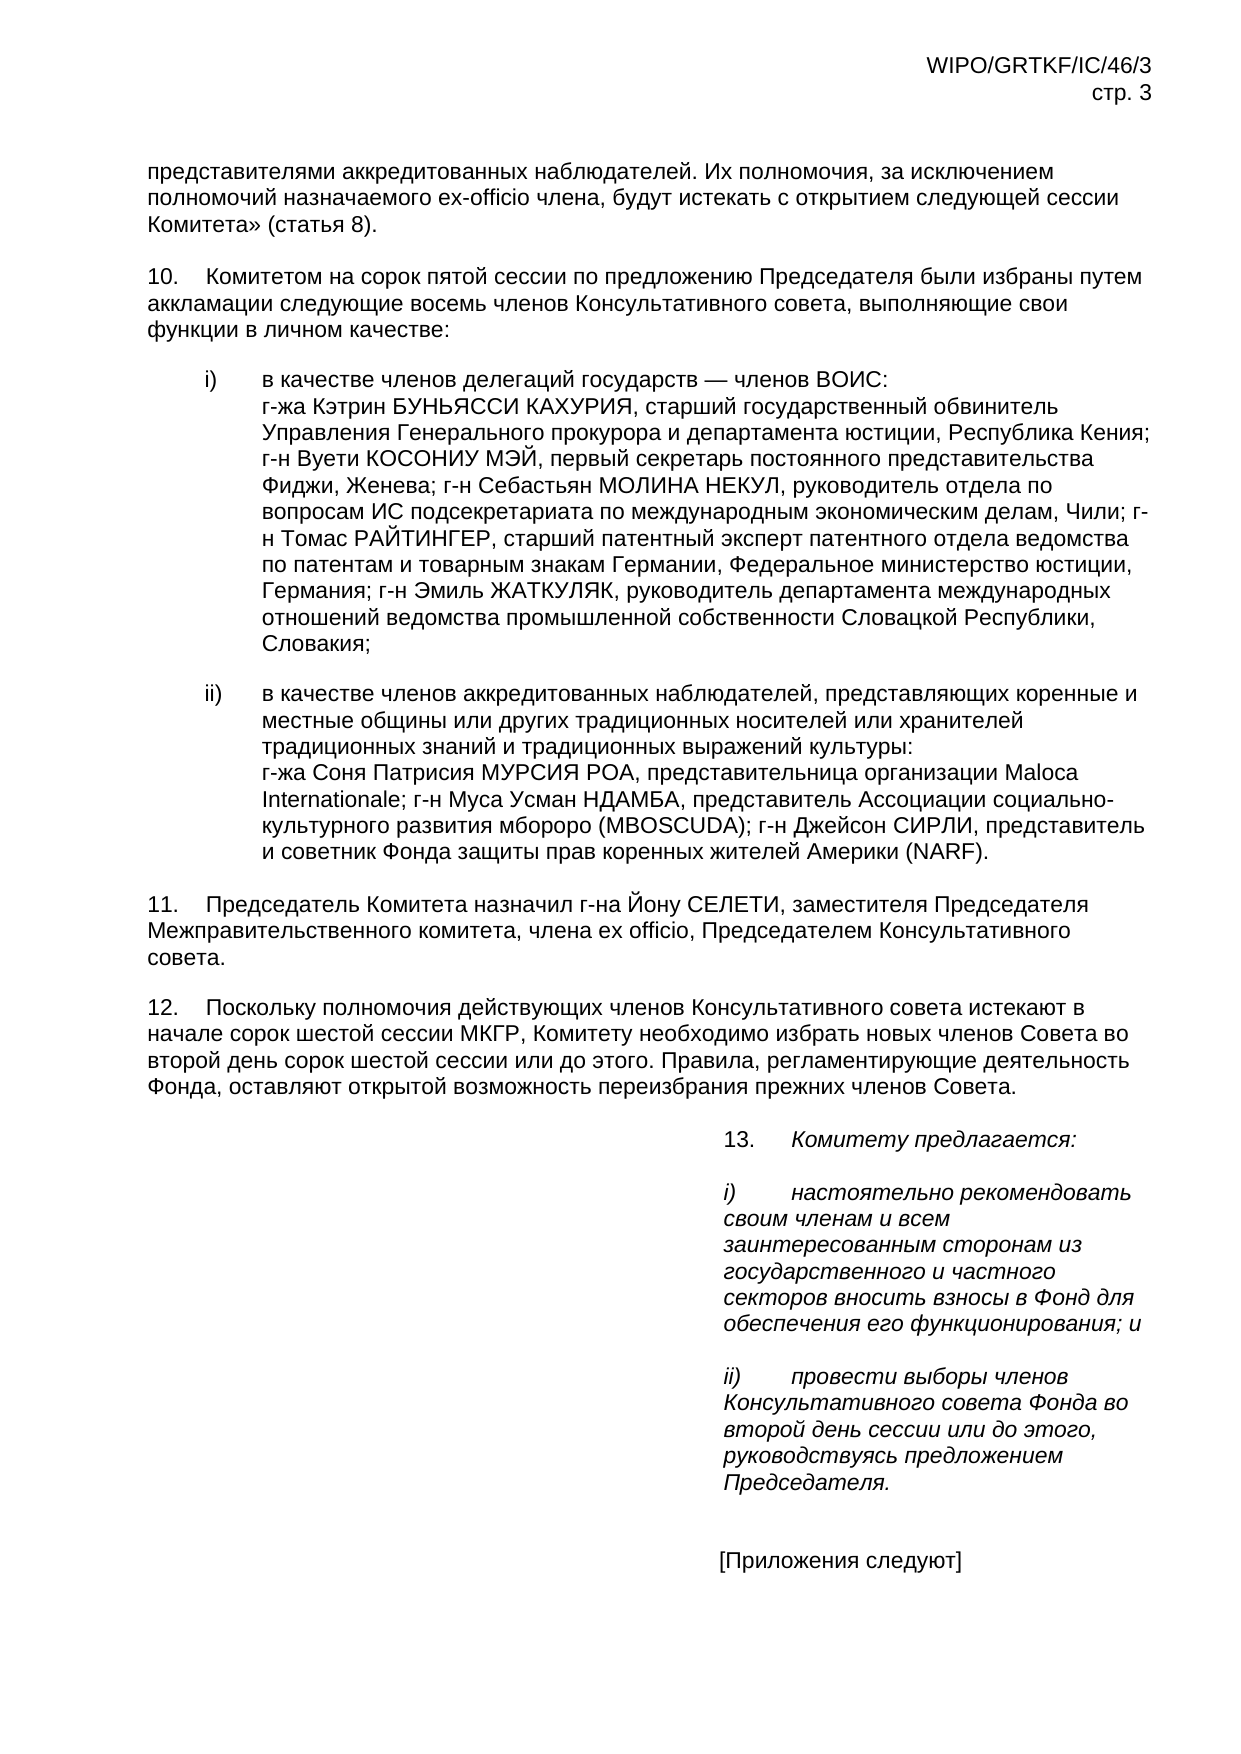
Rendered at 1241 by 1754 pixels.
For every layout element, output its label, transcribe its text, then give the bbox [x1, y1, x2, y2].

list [147, 158, 1152, 237]
list Председатель Комитета назначил г-на Йону СЕЛЕТИ, заместителя Председателя Межправительственного комитета, члена ex officio, Председателем Консультативного совета. [147, 891, 1152, 970]
text ii) провести выборы членов Консультативного совета Фонда во второй день сессии или до этого, руководствуясь предложением Председателя. [723, 1363, 1152, 1495]
text [Приложения следуют] [719, 1547, 1152, 1574]
text i) в качестве членов делегаций государств — членов ВОИС: г-жа Кэтрин БУНЬЯССИ КАХУРИЯ, старший государственный обвинитель Управления Генерального прокурора и департамента юстиции, Республика Кения; г-н Вуети КОСОНИУ МЭЙ, первый секретарь постоянного представительства Фиджи, Женева; г-н Себастьян МОЛИНА НЕКУЛ, руководитель отдела по вопросам ИС подсекретариата по международным экономическим делам, Чили; г-н Томас РАЙТИНГЕР, старший патентный эксперт патентного отдела ведомства по патентам и товарным знакам Германии, Федеральное министерство юстиции, Германия; г-н Эмиль ЖАТКУЛЯК, руководитель департамента международных отношений ведомства промышленной собственности Словацкой Республики, Словакия; [204, 366, 1152, 656]
text i) настоятельно рекомендовать своим членам и всем заинтересованным сторонам из государственного и частного секторов вносить взносы в Фонд для обеспечения его функционирования; и [723, 1178, 1152, 1337]
list Комитетом на сорок пятой сессии по предложению Председателя были избраны путем аккламации следующие восемь членов Консультативного совета, выполняющие свои функции в личном качестве: [147, 263, 1152, 342]
list Поскольку полномочия действующих членов Консультативного совета истекают в начале сорок шестой сессии МКГР, Комитету необходимо избрать новых членов Совета во второй день сорок шестой сессии или до этого. Правила, регламентирующие деятельность Фонда, оставляют открытой возможность переизбрания прежних членов Совета. [147, 994, 1152, 1099]
list Комитету предлагается: [723, 1126, 1152, 1152]
text ii) в качестве членов аккредитованных наблюдателей, представляющих коренные и местные общины или других традиционных носителей или хранителей традиционных знаний и традиционных выражений культуры: г-жа Соня Патрисия МУРСИЯ РОА, представительница организации Maloca Internationale; г-н Муса Усман НДАМБА, представитель Ассоциации социально-культурного развития мбороро (MBOSCUDA); г-н Джейсон СИРЛИ, представитель и советник Фонда защиты прав коренных жителей Америки (NARF). [204, 680, 1152, 865]
